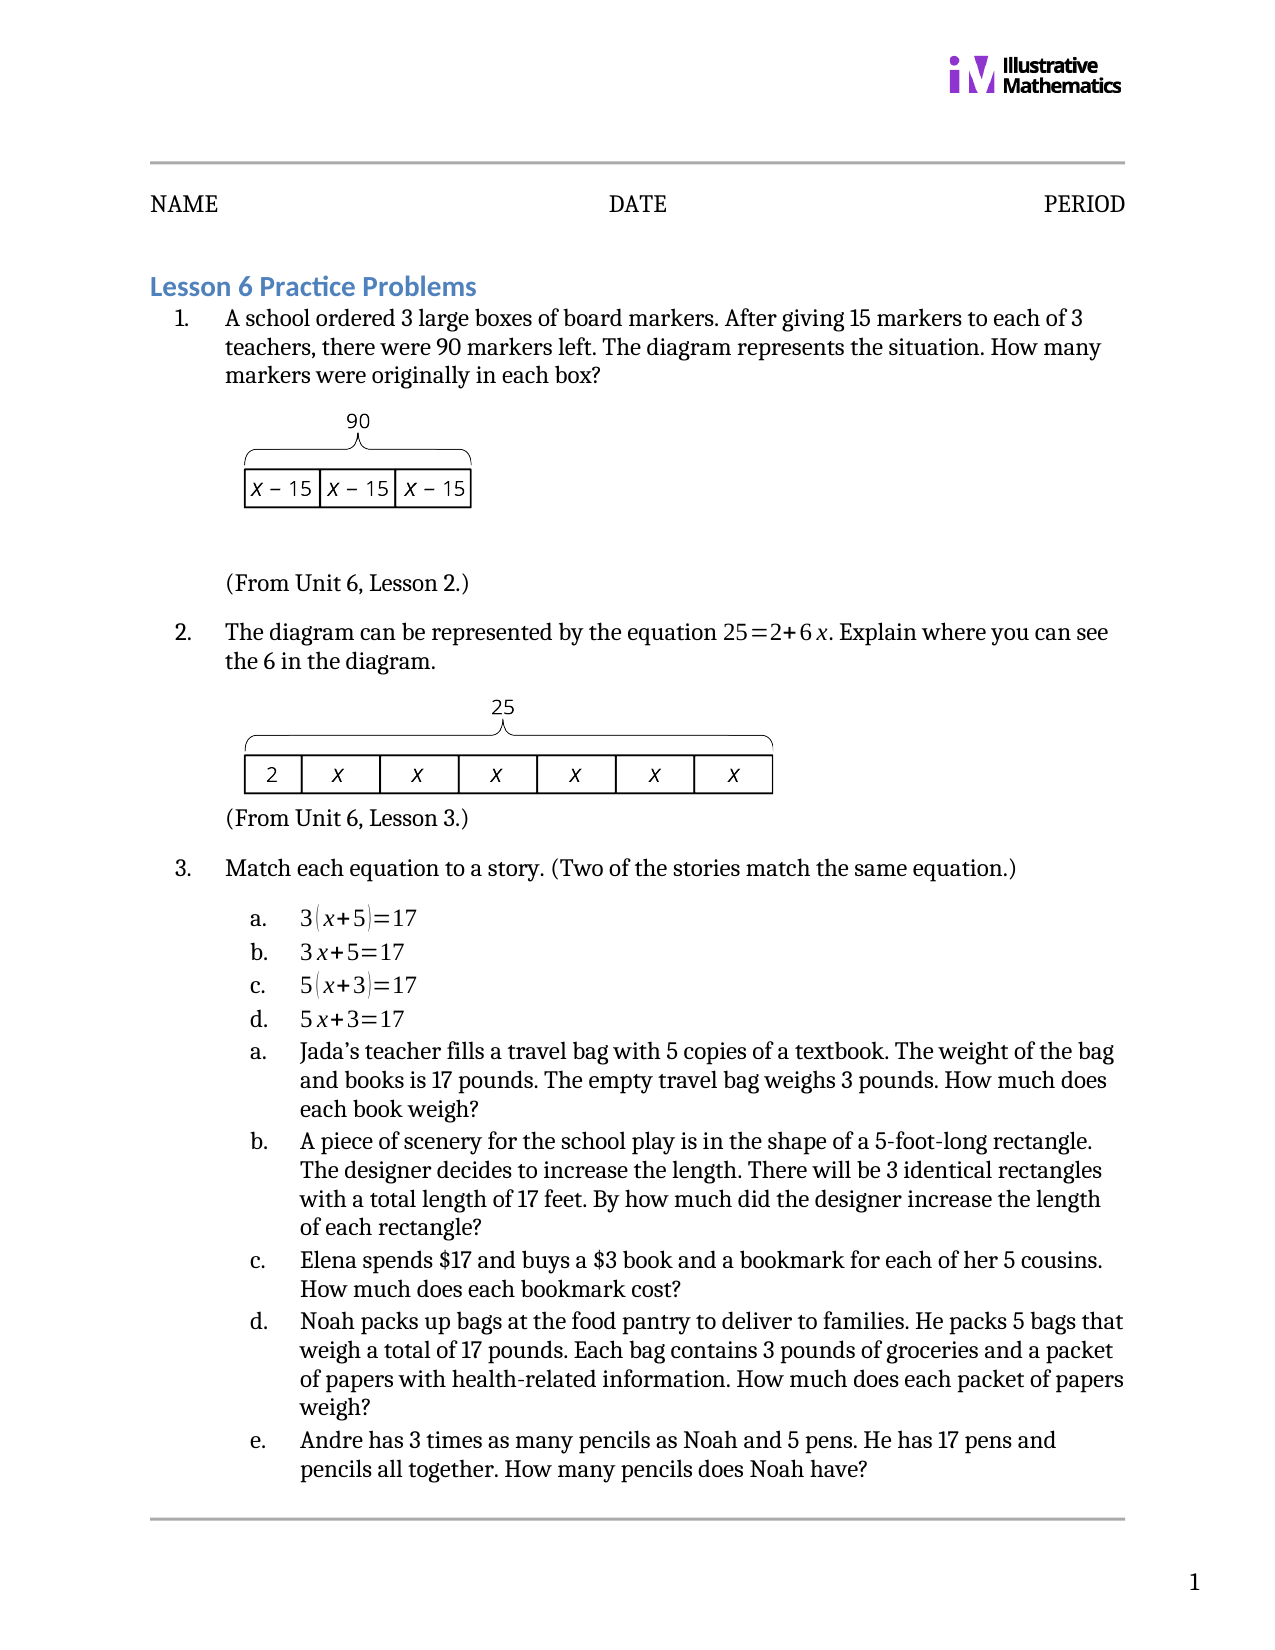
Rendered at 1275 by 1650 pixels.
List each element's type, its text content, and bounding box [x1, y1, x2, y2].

list Andre has 3 times as many pencils as Noah and 5 pens. He has 17 pens and pencils all together. How many pencils does Noah have? [250, 1426, 1125, 1483]
list A school ordered 3 large boxes of board markers. After giving 15 markers to each of 3 teachers, there were 90 markers left. The diagram represents the situation. How many markers were originally in each box? [175, 304, 1125, 390]
list Match each equation to a story. (Two of the stories match the same equation.) [175, 854, 1125, 882]
picture [243, 696, 774, 795]
list Elena spends $17 and buys a $3 book and a bookmark for each of her 5 cousins. How much does each bookmark cost? [250, 1246, 1125, 1303]
list Noah packs up bags at the food pantry to deliver to families. He packs 5 bags that weigh a total of 17 pounds. Each bag contains 3 pounds of groceries and a packet of papers with health-related information. How much does each packet of papers weigh? [250, 1307, 1125, 1422]
list Jada’s teacher fills a travel bag with 5 copies of a textbook. The weight of the bag and books is 17 pounds. The empty travel bag weighs 3 pounds. How much does each book weigh? [250, 1037, 1125, 1123]
subtitle Lesson 6 Practice Problems [150, 268, 1125, 304]
list (From Unit 6, Lesson 2.) [175, 568, 1125, 597]
list A piece of scenery for the school play is in the shape of a 5-foot-long rectangle. The designer decides to increase the length. There will be 3 identical rectangles with a total length of 17 feet. By how much did the designer increase the length of each rectangle? [250, 1127, 1125, 1242]
picture [949, 55, 1121, 93]
picture [243, 411, 472, 509]
list The diagram can be represented by the equation . Explain where you can see the 6 in the diagram. [175, 618, 1125, 676]
list (From Unit 6, Lesson 3.) [175, 804, 1125, 833]
